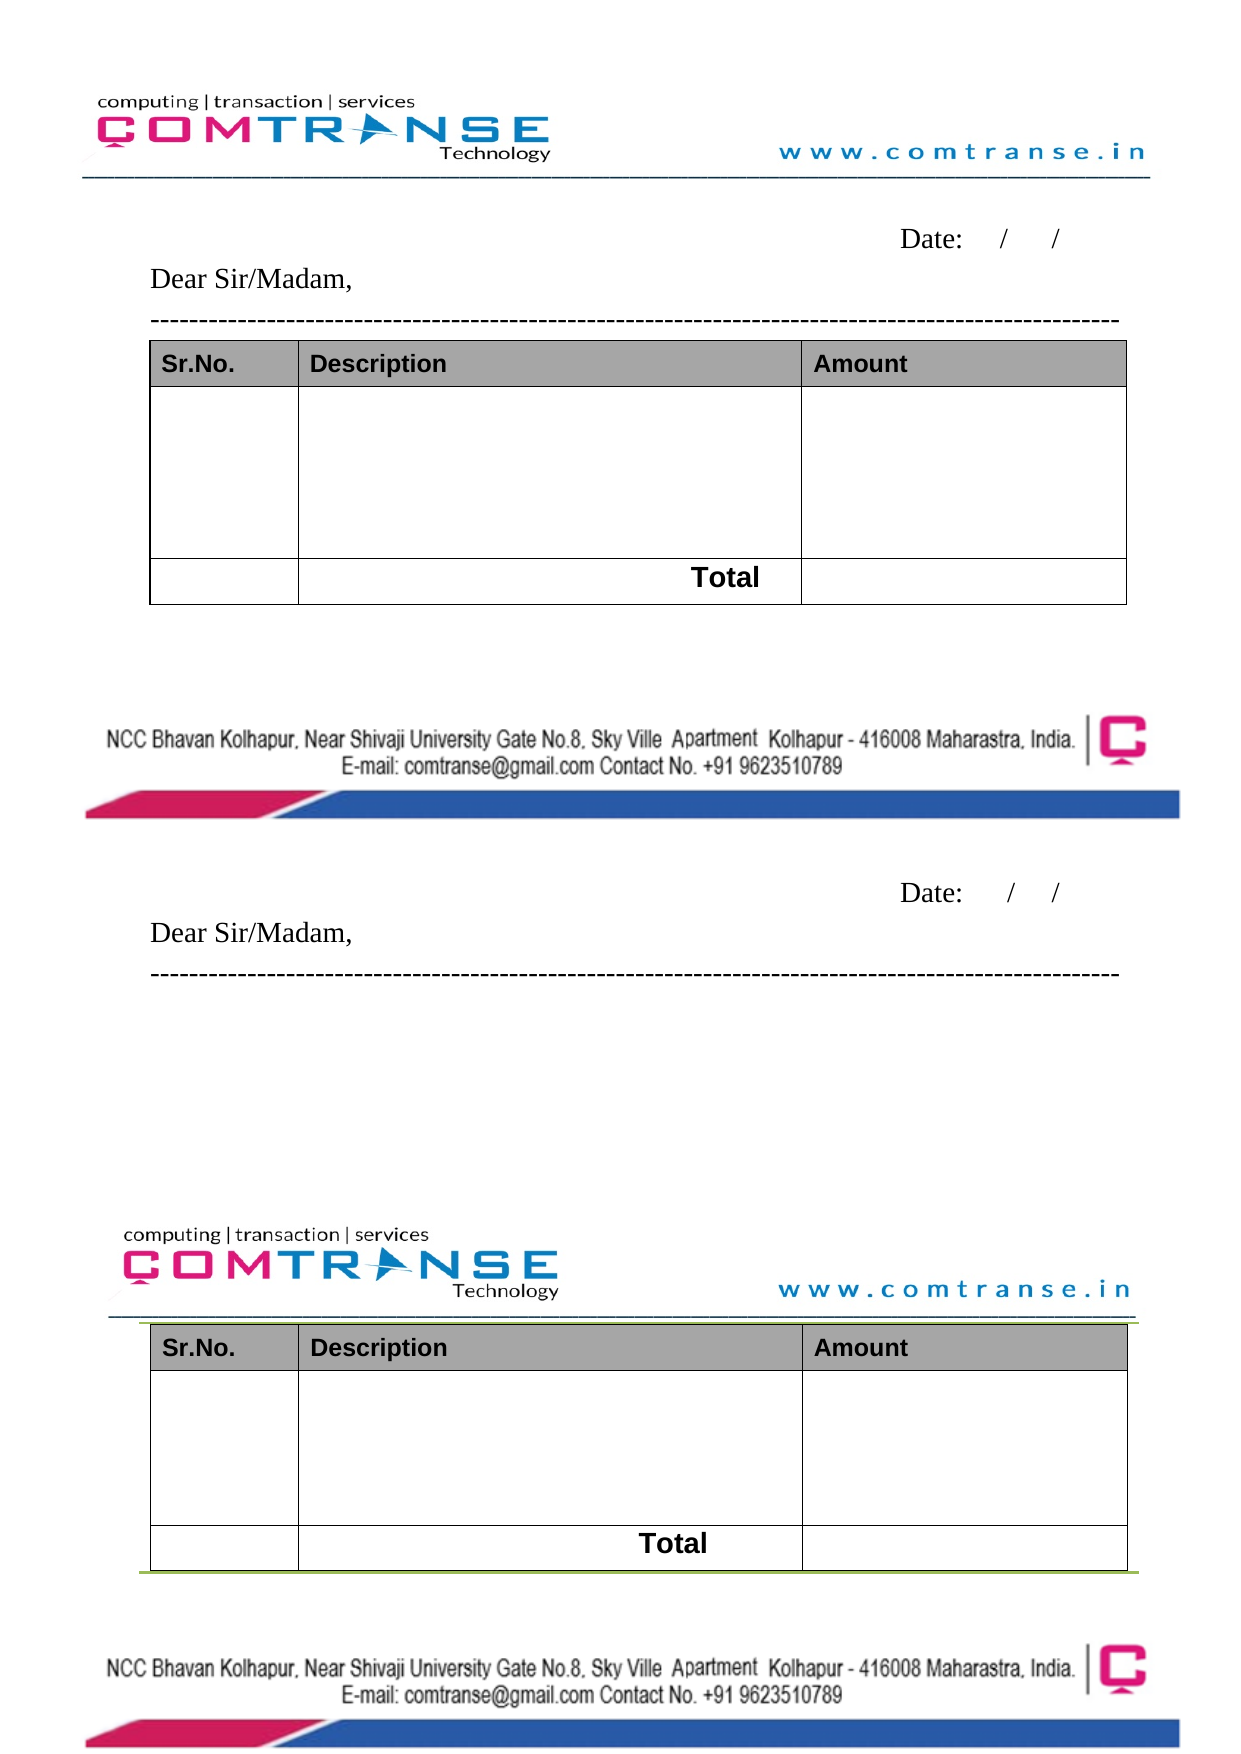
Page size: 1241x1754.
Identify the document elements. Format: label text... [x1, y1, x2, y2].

table_cell [151, 559, 298, 604]
table_cell [802, 559, 1126, 604]
table_cell [802, 387, 1126, 558]
table_header [299, 1526, 802, 1570]
table_header [1128, 1324, 1139, 1571]
text Date: / / [825, 222, 1128, 255]
table_header [151, 1371, 298, 1525]
table_cell [299, 387, 801, 558]
table_header Description [299, 341, 801, 386]
picture [22, 0, 1204, 182]
picture [0, 1639, 1213, 1754]
picture [0, 710, 1213, 825]
text Date: / / [825, 876, 1128, 909]
text ---------------------------------------------------------------------------------------------------- [150, 955, 1128, 988]
table_header [299, 1371, 802, 1525]
table_header [803, 1526, 1127, 1570]
table_header [803, 1371, 1127, 1525]
table_header Sr.No. [151, 341, 298, 386]
table_header [139, 1324, 150, 1571]
text Dear Sir/Madam, [150, 261, 1128, 295]
table_cell [151, 387, 298, 558]
table_header [151, 1526, 298, 1570]
table_header Amount [802, 341, 1126, 386]
table_cell Total [299, 559, 801, 604]
text Dear Sir/Madam, [150, 915, 1128, 949]
picture [51, 1123, 1187, 1322]
text ---------------------------------------------------------------------------------------------------- [150, 301, 1128, 334]
